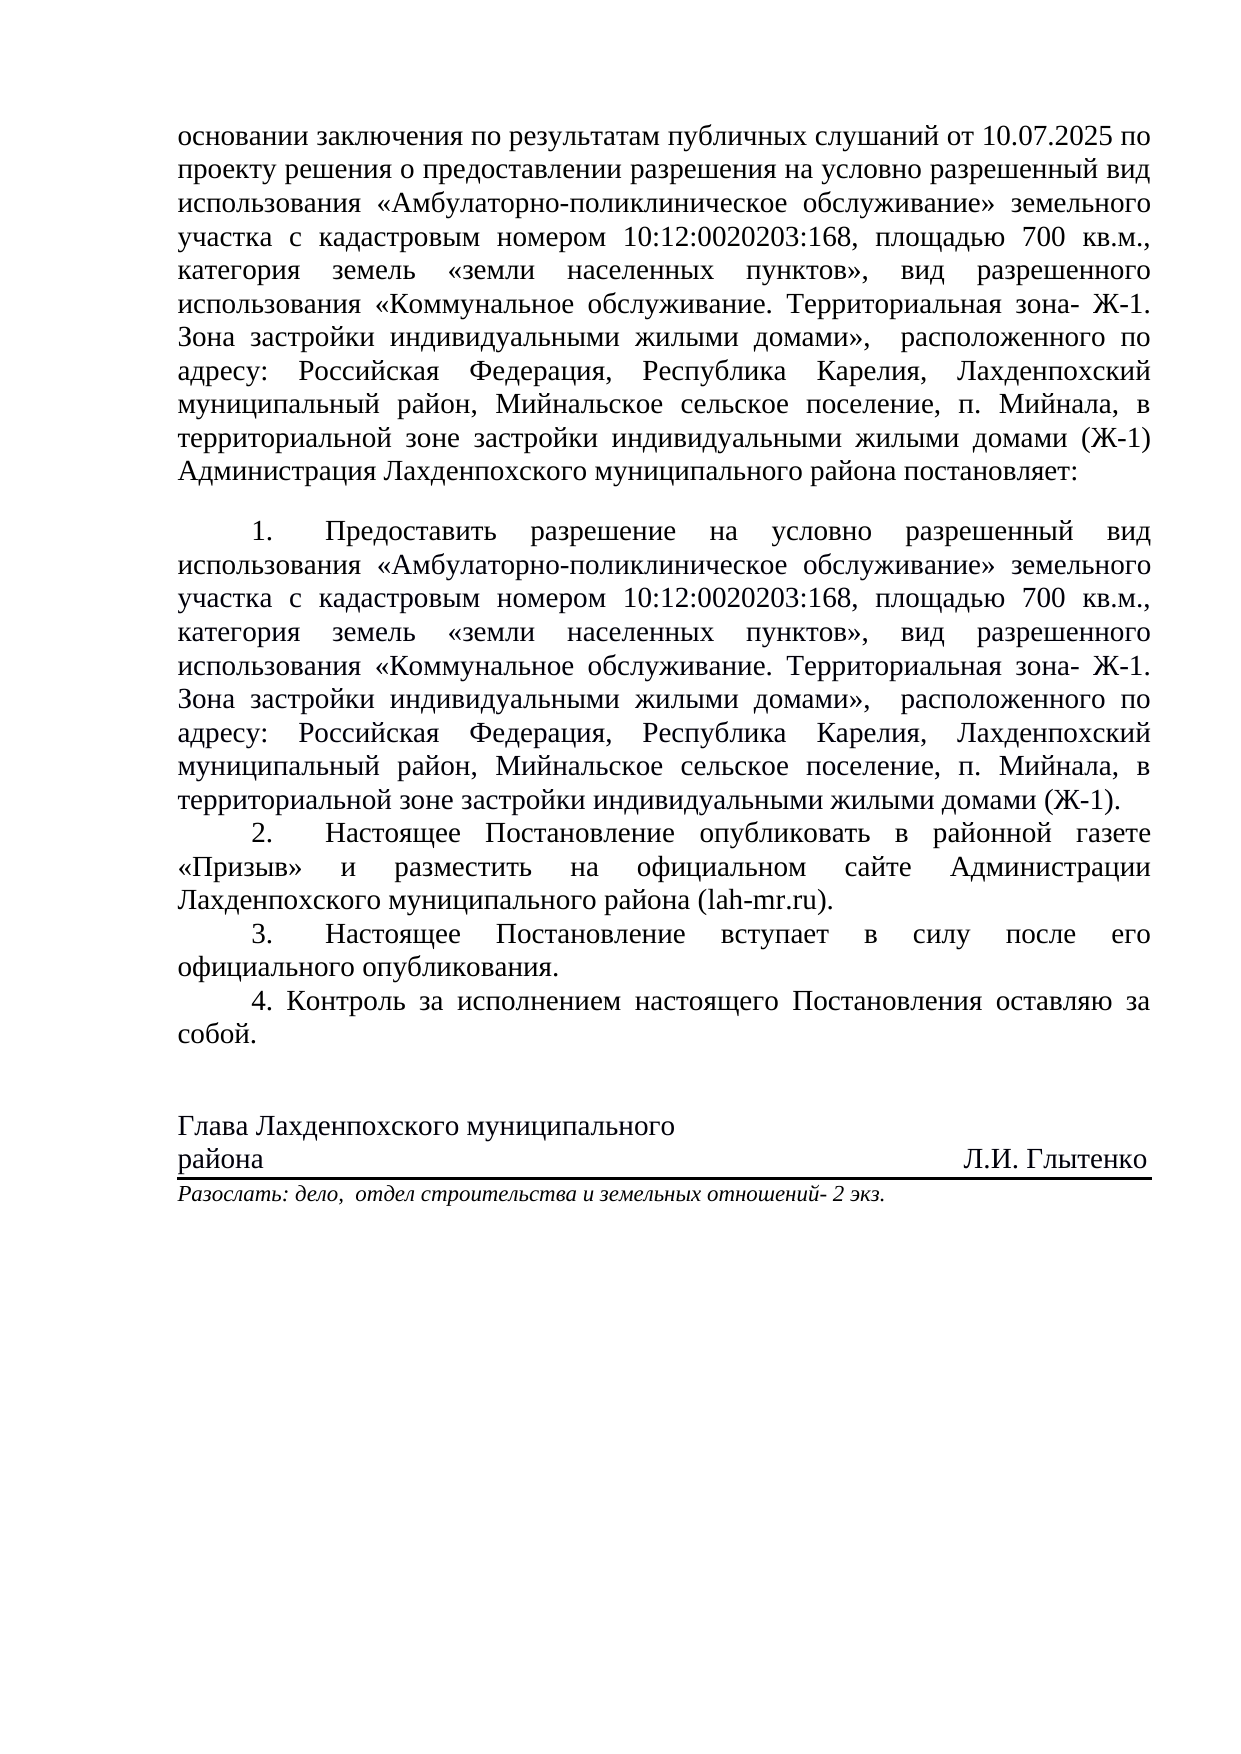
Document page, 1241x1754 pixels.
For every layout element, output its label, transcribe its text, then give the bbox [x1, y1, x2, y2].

text 4. Контроль за исполнением настоящего Постановления оставляю за собой. [177, 983, 1152, 1050]
text района Л.И. Глытенко [177, 1141, 1152, 1177]
text Разослать: дело, отдел строительства и земельных отношений- 2 экз. [177, 1180, 1152, 1206]
text Глава Лахденпохского муниципального [177, 1108, 1152, 1141]
list Предоставить разрешение на условно разрешенный вид использования «Амбулаторно-поликлиническое обслуживание» земельного участка с кадастровым номером 10:12:0020203:168, площадью 700 кв.м., категория земель «земли населенных пунктов», вид разрешенного использования «Коммунальное обслуживание. Территориальная зона- Ж-1. Зона застройки индивидуальными жилыми домами», расположенного по адресу: Российская Федерация, Республика Карелия, Лахденпохский муниципальный район, Мийнальское сельское поселение, п. Мийнала, в территориальной зоне застройки индивидуальными жилыми домами (Ж-1). [177, 513, 1152, 815]
list Настоящее Постановление опубликовать в районной газете «Призыв» и разместить на официальном сайте Администрации Лахденпохского муниципального района (lah-mr.ru). [177, 815, 1152, 916]
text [177, 118, 1152, 487]
list Настоящее Постановление вступает в силу после его официального опубликования. [177, 916, 1152, 983]
